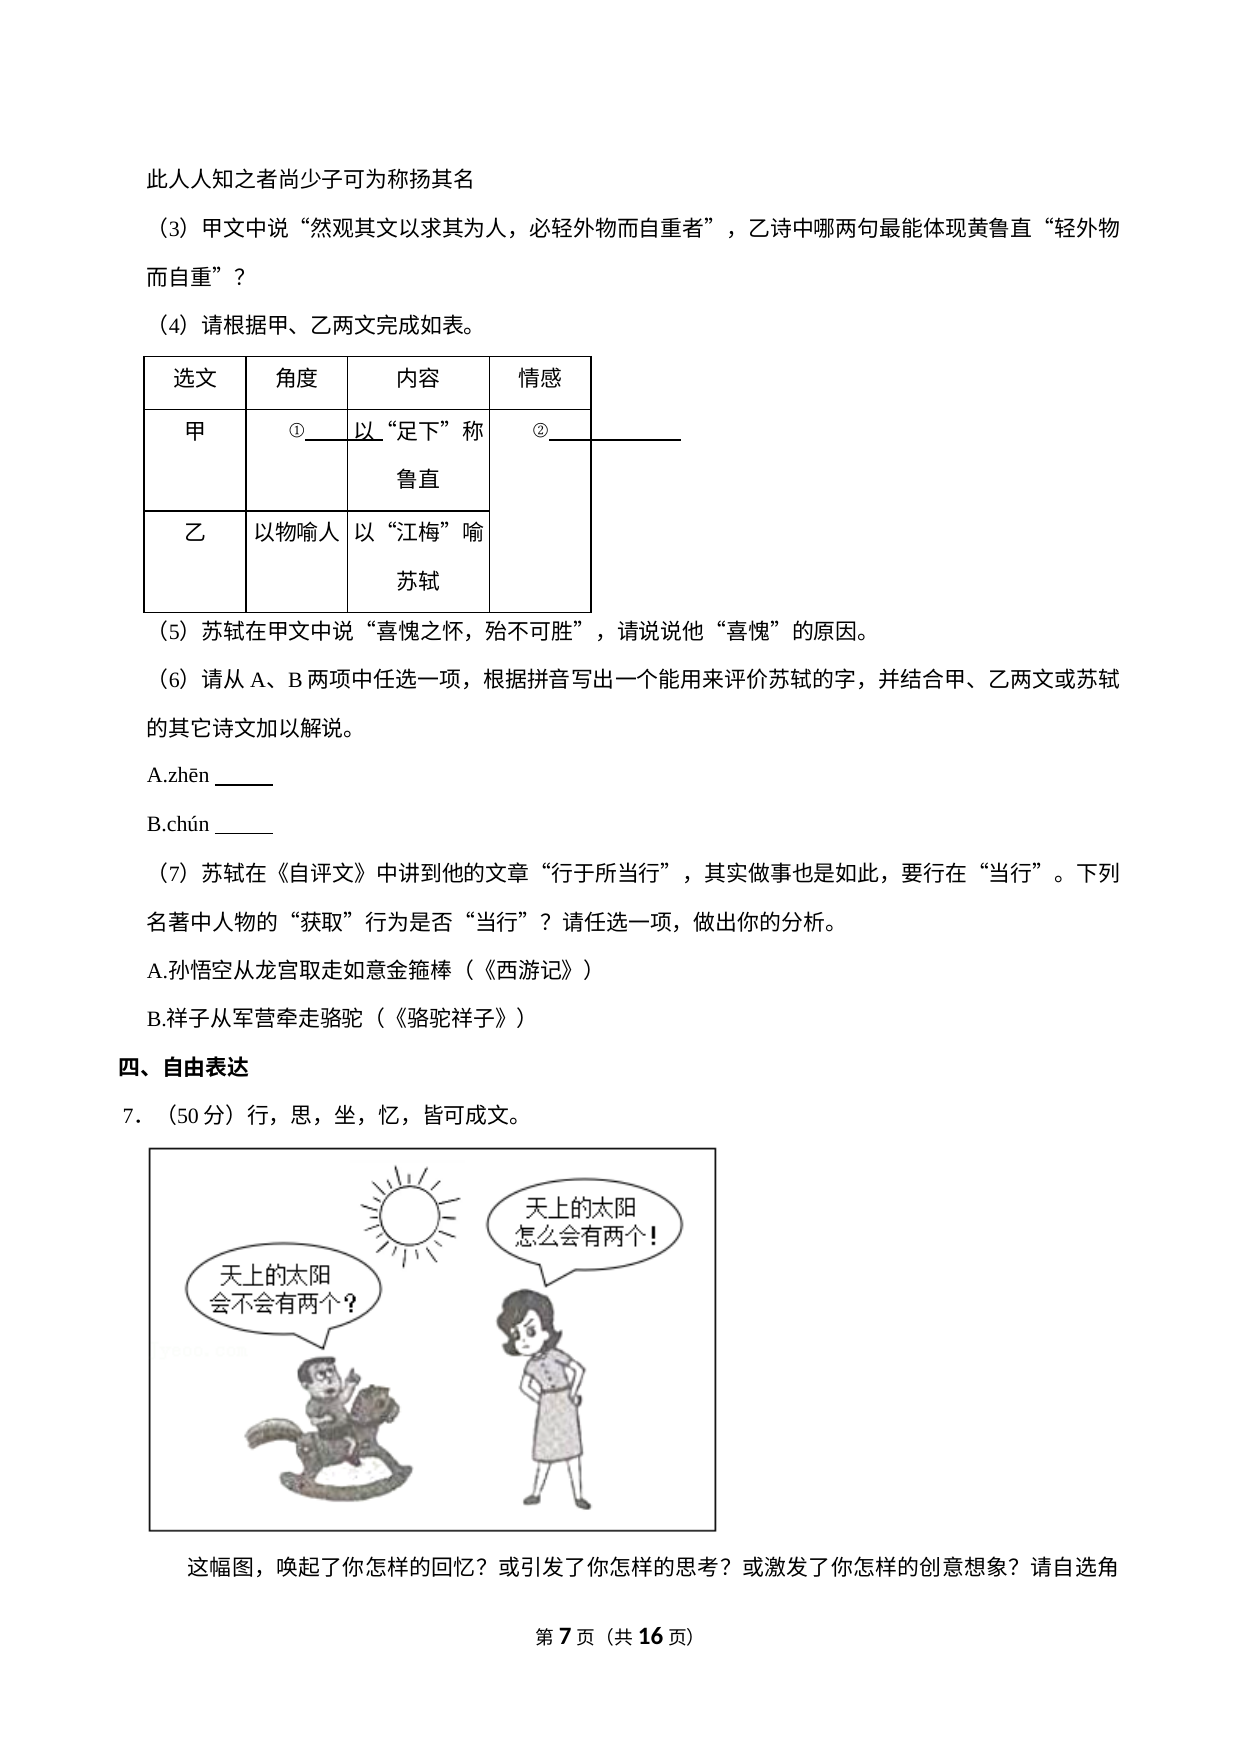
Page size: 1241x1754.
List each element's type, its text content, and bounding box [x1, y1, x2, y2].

table_cell ① [247, 410, 347, 510]
table_cell 甲 [145, 410, 245, 510]
text B.chún [147, 807, 1122, 839]
table_cell 以物喻人 [247, 512, 347, 612]
table_header 内容 [348, 357, 489, 408]
text （6）请从A、B两项中任选一项，根据拼音写出一个能用来评价苏轼的字，并结合甲、乙两文或苏轼的其它诗文加以解说。 [147, 662, 1122, 743]
table_header 情感 [490, 357, 590, 408]
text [147, 1549, 1122, 1582]
picture [146, 1145, 718, 1535]
table_cell 乙 [145, 512, 245, 612]
table_cell 以“足下”称鲁直 [348, 410, 489, 510]
text A.zhēn [147, 759, 1122, 791]
text 四、自由表达 [118, 1049, 1122, 1082]
table_cell ② [490, 410, 590, 612]
table_cell 以“江梅”喻苏轼 [348, 512, 489, 612]
table_header 选文 [145, 357, 245, 408]
text B.祥子从军营牵走骆驼（《骆驼祥子》） [147, 1001, 1122, 1033]
text 此人人知之者尚少子可为称扬其名 [147, 162, 1122, 194]
text A.孙悟空从龙宫取走如意金箍棒（《西游记》） [147, 952, 1122, 985]
text 7．（50分）行，思，坐，忆，皆可成文。 [122, 1097, 1122, 1130]
table_header 角度 [247, 357, 347, 408]
text （4）请根据甲、乙两文完成如表。 [147, 307, 1122, 340]
text （3）甲文中说“然观其文以求其为人，必轻外物而自重者”，乙诗中哪两句最能体现黄鲁直“轻外物而自重”？ [147, 210, 1122, 292]
text （5）苏轼在甲文中说“喜愧之怀，殆不可胜”，请说说他“喜愧”的原因。 [147, 613, 1122, 646]
text （7）苏轼在《自评文》中讲到他的文章“行于所当行”，其实做事也是如此，要行在“当行”。下列名著中人物的“获取”行为是否“当行”？请任选一项，做出你的分析。 [147, 855, 1122, 937]
